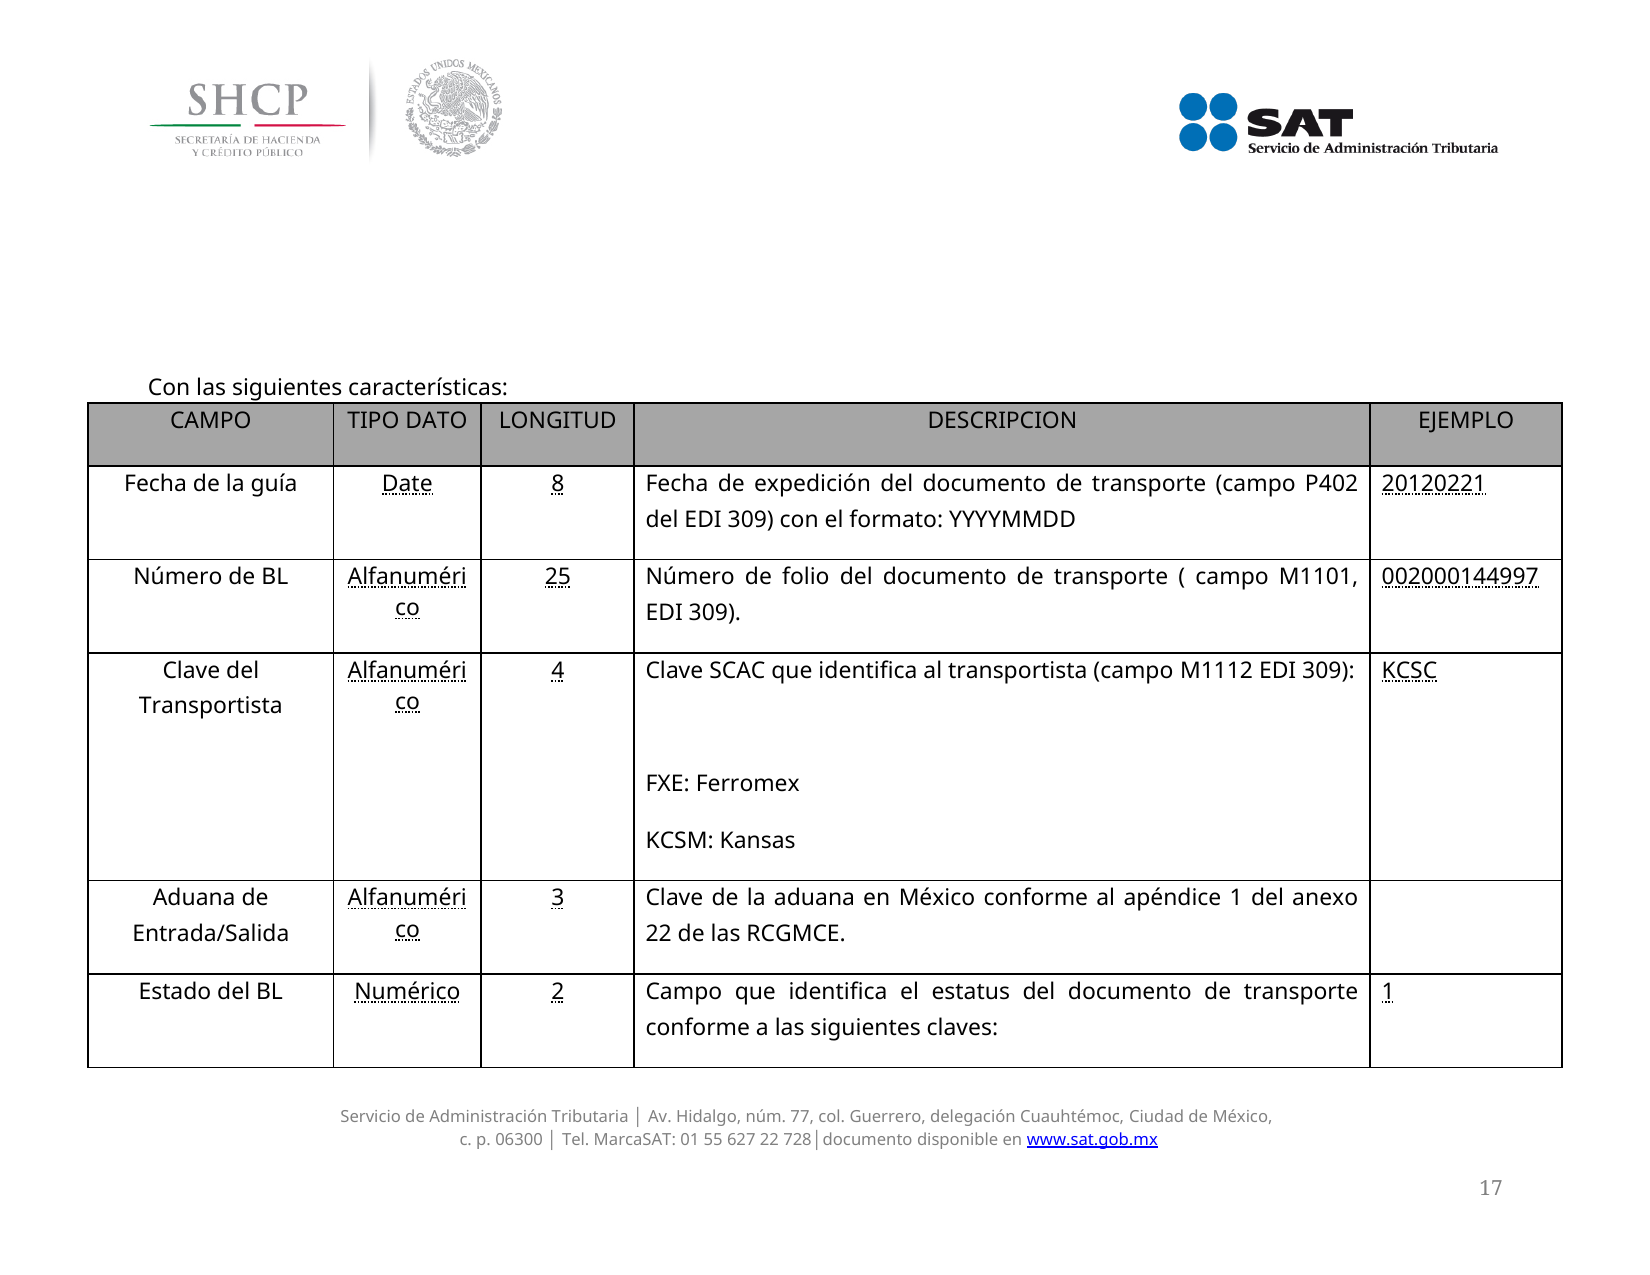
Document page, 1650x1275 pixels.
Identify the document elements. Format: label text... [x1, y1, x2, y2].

table_cell Número de folio del documento de transporte ( campo M1101, EDI 309). [635, 560, 1369, 652]
table_cell Alfanumérico [334, 654, 480, 880]
table_cell 1 [1371, 975, 1561, 1067]
table_cell KCSC [1371, 654, 1561, 880]
list Con las siguientes características: [148, 371, 1502, 402]
table_header EJEMPLO [1371, 404, 1561, 465]
table_cell Alfanumérico [334, 560, 480, 652]
table_cell Alfanumérico [334, 881, 480, 973]
picture [147, 50, 503, 173]
table_cell 002000144997 [1371, 560, 1561, 652]
table_header LONGITUD [482, 404, 633, 465]
table_header TIPO DATO [334, 404, 480, 465]
table_cell Número de BL [89, 560, 333, 652]
table_header CAMPO [89, 404, 333, 465]
table_cell Date [334, 467, 480, 558]
table_cell Clave de la aduana en México conforme al apéndice 1 del anexo 22 de las RCGMCE. [635, 881, 1369, 973]
table_cell 3 [482, 881, 633, 973]
table_cell Estado del BL [89, 975, 333, 1067]
table_cell Numérico [334, 975, 480, 1067]
table_cell [1371, 881, 1561, 973]
table_cell Aduana de Entrada/Salida [89, 881, 333, 973]
table_cell 2 [482, 975, 633, 1067]
table_cell 20120221 [1371, 467, 1561, 558]
table_cell Clave SCAC que identifica al transportista (campo M1112 EDI 309): FXE: Ferromex KCSM: Kansas [635, 654, 1369, 880]
table_cell Fecha de la guía [89, 467, 333, 558]
table_cell Fecha de expedición del documento de transporte (campo P402 del EDI 309) con el formato: YYYYMMDD [635, 467, 1369, 558]
table_cell 25 [482, 560, 633, 652]
table_cell 4 [482, 654, 633, 880]
table_header DESCRIPCION [635, 404, 1369, 465]
table_cell 8 [482, 467, 633, 558]
table_cell Clave del Transportista [89, 654, 333, 880]
picture [1178, 79, 1500, 167]
